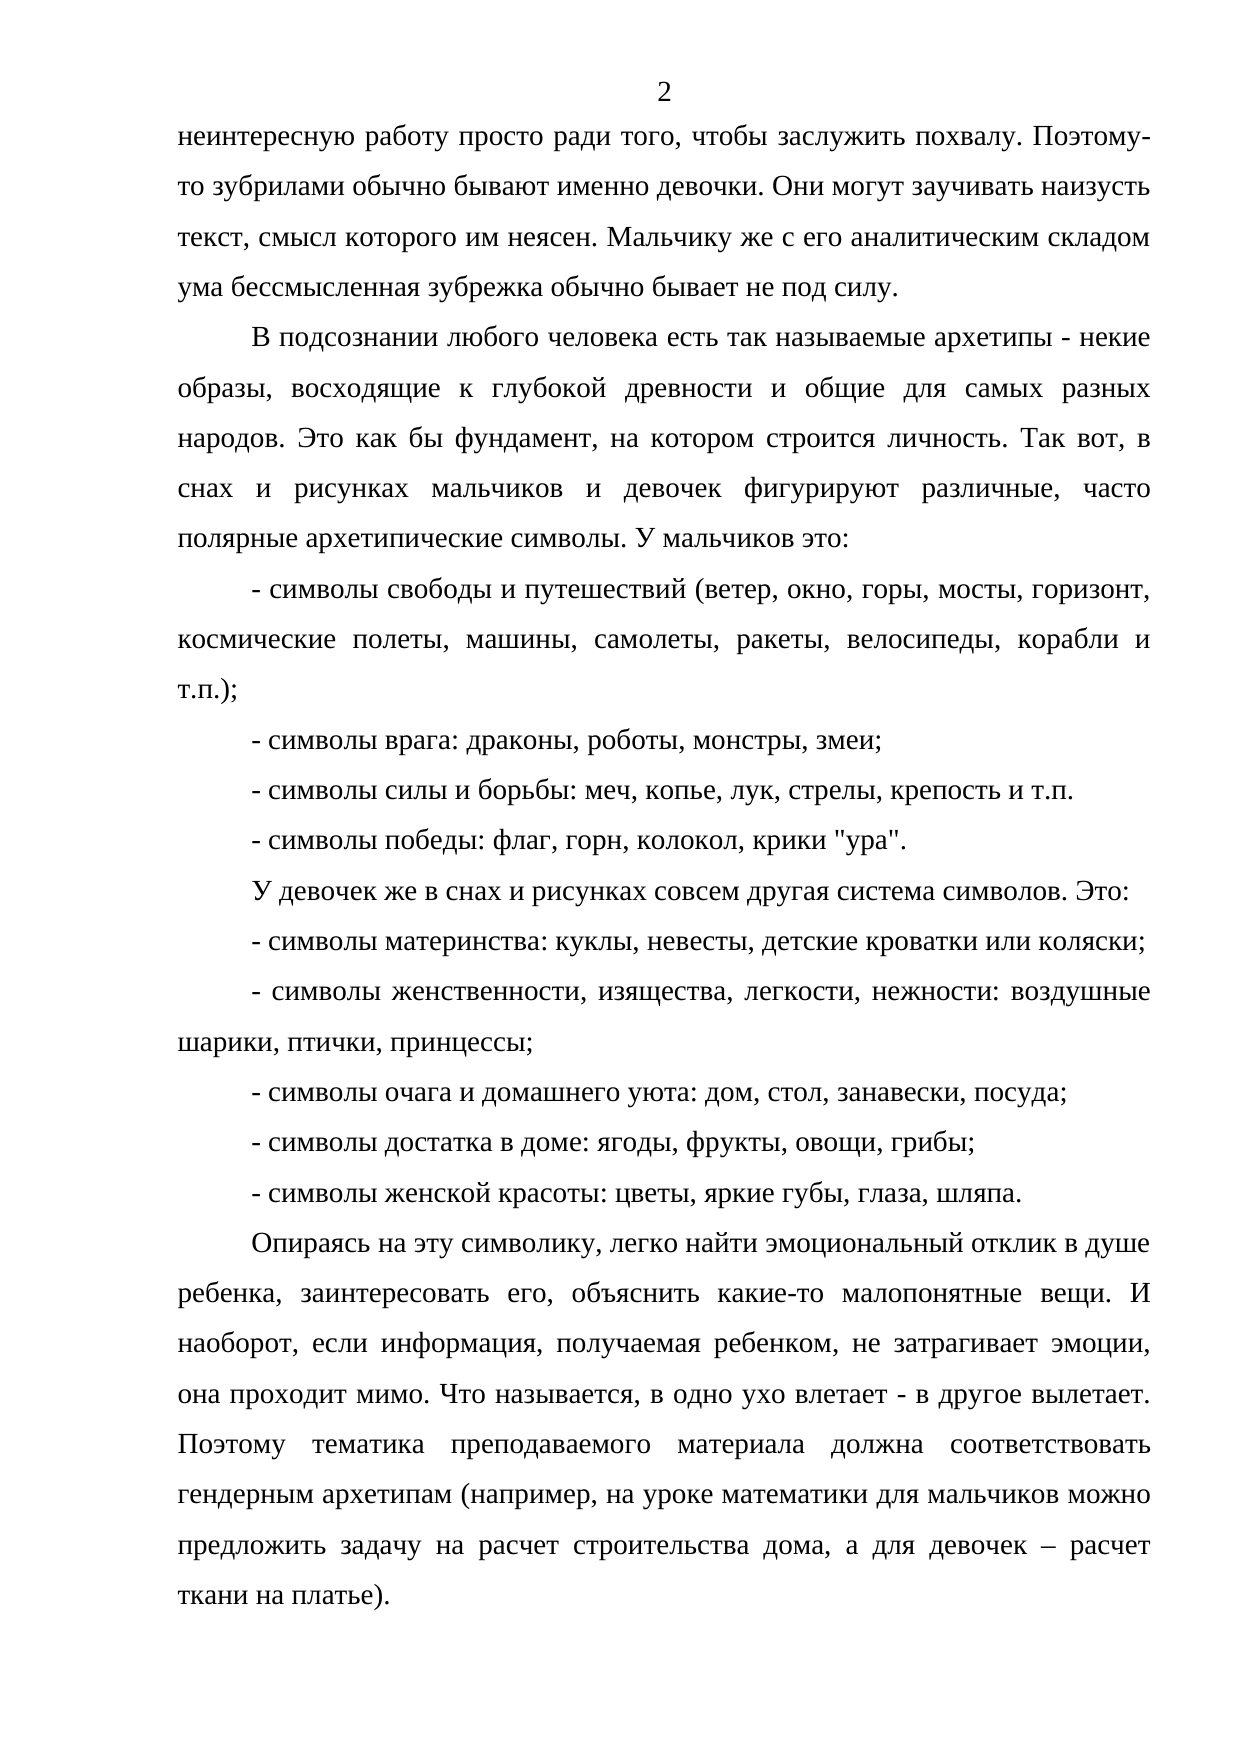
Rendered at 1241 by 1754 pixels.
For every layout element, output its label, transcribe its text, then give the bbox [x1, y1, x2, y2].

text - символы материнства: куклы, невесты, детские кроватки или коляски; [177, 923, 1152, 957]
text Опираясь на эту символику, легко найти эмоциональный отклик в душе ребенка, заинтересовать его, объяснить какие-то малопонятные вещи. И наоборот, если информация, получаемая ребенком, не затрагивает эмоции, она проходит мимо. Что называется, в одно ухо влетает - в другое вылетает. Поэтому тематика преподаваемого материала должна соответствовать гендерным архетипам (например, на уроке математики для мальчиков можно предложить задачу на расчет строительства дома, а для девочек – расчет ткани на платье). [177, 1225, 1152, 1611]
text - символы свободы и путешествий (ветер, окно, горы, мосты, горизонт, космические полеты, машины, самолеты, ракеты, велосипеды, корабли и т.п.); [177, 571, 1152, 705]
text - символы победы: флаг, горн, колокол, крики "ура". [177, 822, 1152, 856]
text - символы достатка в доме: ягоды, фрукты, овощи, грибы; [177, 1124, 1152, 1158]
text - символы очага и домашнего уюта: дом, стол, занавески, посуда; [177, 1074, 1152, 1108]
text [177, 118, 1152, 303]
text У девочек же в снах и рисунках совсем другая система символов. Это: [177, 873, 1152, 906]
text - символы женской красоты: цветы, яркие губы, глаза, шляпа. [177, 1175, 1152, 1208]
text - символы женственности, изящества, легкости, нежности: воздушные шарики, птички, принцессы; [177, 973, 1152, 1057]
text - символы врага: драконы, роботы, монстры, змеи; [177, 722, 1152, 755]
text В подсознании любого человека есть так называемые архетипы - некие образы, восходящие к глубокой древности и общие для самых разных народов. Это как бы фундамент, на котором строится личность. Так вот, в снах и рисунках мальчиков и девочек фигурируют различные, часто полярные архетипические символы. У мальчиков это: [177, 319, 1152, 554]
text - символы силы и борьбы: меч, копье, лук, стрелы, крепость и т.п. [177, 772, 1152, 806]
